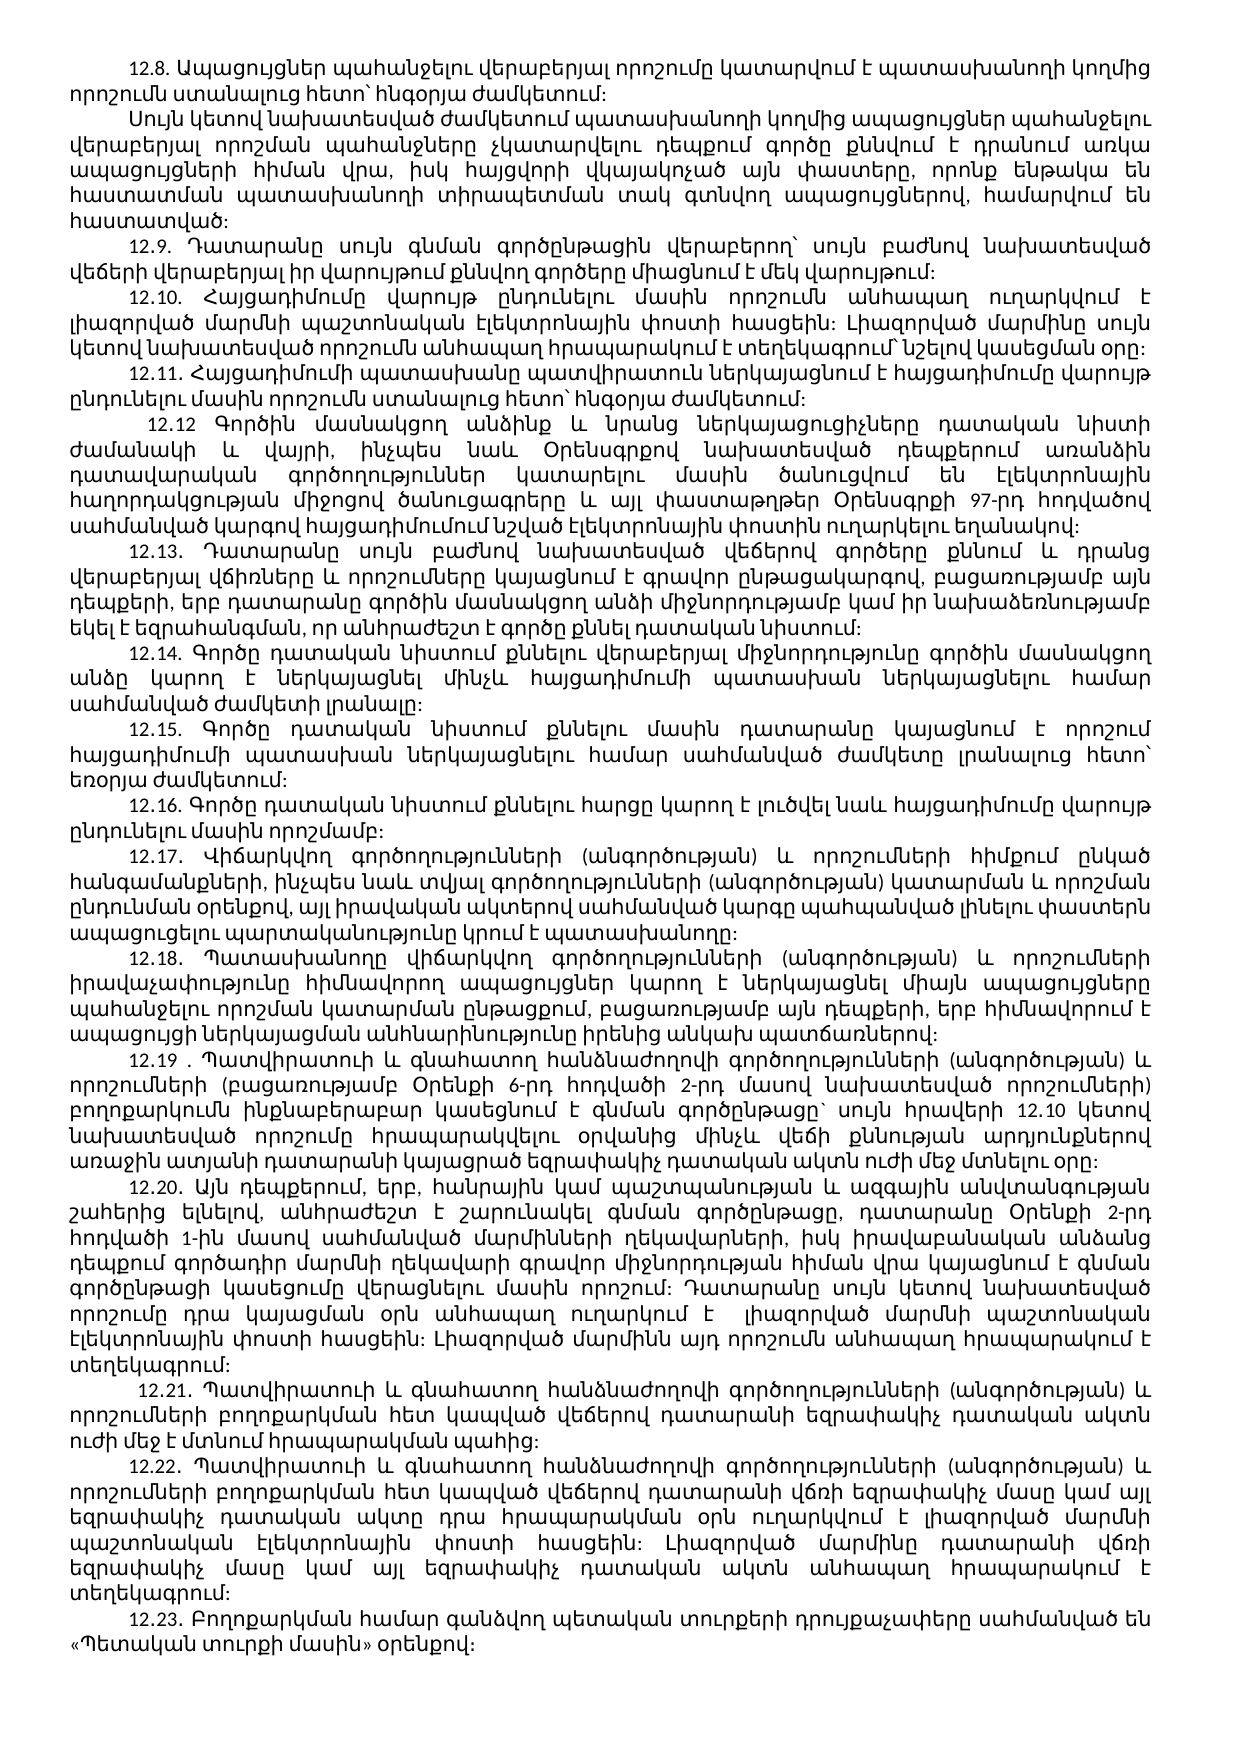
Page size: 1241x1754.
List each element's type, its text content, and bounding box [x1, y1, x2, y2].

text 12․10. Հայցադիմումը վարույթ ընդունելու մասին որոշումն անհապաղ ուղարկվում է լիազորված մարմնի պաշտոնական էլեկտրոնային փոստի հասցեին: Լիազորված մարմինը սույն կետով նախատեսված որոշումն անհապաղ հրապարակում է տեղեկագրում՝ նշելով կասեցման օրը: [69, 284, 1152, 361]
text 12․15. Գործը դատական նիստում քննելու մասին դատարանը կայացնում է որոշում հայցադիմումի պատասխան ներկայացնելու համար սահմանված ժամկետը լրանալուց հետո՝ եռօրյա ժամկետում: [69, 716, 1152, 793]
text 12․16. Գործը դատական նիստում քննելու հարցը կարող է լուծվել նաև հայցադիմումը վարույթ ընդունելու մասին որոշմամբ: [69, 793, 1152, 843]
text 12․20․ Այն դեպքերում, երբ, հանրային կամ պաշտպանության և ազգային անվտանգության շահերից ելնելով, անհրաժեշտ է շարունակել գնման գործընթացը, դատարանը Օրենքի 2-րդ հոդվածի 1-ին մասով սահմանված մարմինների ղեկավարների, իսկ իրավաբանական անձանց դեպքում գործադիր մարմնի ղեկավարի գրավոր միջնորդության հիման վրա կայացնում է գնման գործընթացի կասեցումը վերացնելու մասին որոշում: Դատարանը սույն կետով նախատեսված որոշումը դրա կայացման օրն անհապաղ ուղարկում է լիազորված մարմնի պաշտոնական էլեկտրոնային փոստի հասցեին: Լիազորված մարմինն այդ որոշումն անհապաղ հրապարակում է տեղեկագրում: [69, 1174, 1152, 1377]
text 12․13․ Դատարանը սույն բաժնով նախատեսված վեճերով գործերը քննում և դրանց վերաբերյալ վճիռները և որոշումները կայացնում է գրավոր ընթացակարգով, բացառությամբ այն դեպքերի, երբ դատարանը գործին մասնակցող անձի միջնորդությամբ կամ իր նախաձեռնությամբ եկել է եզրահանգման, որ անհրաժեշտ է գործը քննել դատական նիստում: [69, 538, 1152, 640]
text 12․12 Գործին մասնակցող անձինք և նրանց ներկայացուցիչները դատական նիստի ժամանակի և վայրի, ինչպես նաև Օրենսգրքով նախատեսված դեպքերում առանձին դատավարական գործողություններ կատարելու մասին ծանուցվում են էլեկտրոնային հաղորդակցության միջոցով ծանուցագրերը և այլ փաստաթղթեր Օրենսգրքի 97-րդ հոդվածով սահմանված կարգով հայցադիմումում նշված էլեկտրոնային փոստին ուղարկելու եղանակով: [69, 411, 1152, 538]
text 12․18․ Պատասխանողը վիճարկվող գործողությունների (անգործության) և որոշումների իրավաչափությունը հիմնավորող ապացույցներ կարող է ներկայացնել միայն ապացույցները պահանջելու որոշման կատարման ընթացքում, բացառությամբ այն դեպքերի, երբ հիմնավորում է ապացույցի ներկայացման անհնարինությունը իրենից անկախ պատճառներով: [69, 945, 1152, 1047]
text 12․21․ Պատվիրատուի և գնահատող հանձնաժողովի գործողությունների (անգործության) և որոշումների բողոքարկման հետ կապված վեճերով դատարանի եզրափակիչ դատական ակտն ուժի մեջ է մտնում հրապարակման պահից: [69, 1377, 1152, 1453]
text 12․9. Դատարանը սույն գնման գործընթացին վերաբերող՝ սույն բաժնով նախատեսված վեճերի վերաբերյալ իր վարույթում քննվող գործերը միացնում է մեկ վարույթում: [69, 233, 1152, 284]
text 12․11․ Հայցադիմումի պատասխանը պատվիրատուն ներկայացնում է հայցադիմումը վարույթ ընդունելու մասին որոշումն ստանալուց հետո՝ հնգօրյա ժամկետում: [69, 361, 1152, 411]
text 12․19 . Պատվիրատուի և գնահատող հանձնաժողովի գործողությունների (անգործության) և որոշումների (բացառությամբ Օրենքի 6-րդ հոդվածի 2-րդ մասով նախատեսված որոշումների) բողոքարկումն ինքնաբերաբար կասեցնում է գնման գործընթացը` սույն հրավերի 12․10 կետով նախատեսված որոշումը հրապարակվելու օրվանից մինչև վեճի քննության արդյունքներով առաջին ատյանի դատարանի կայացրած եզրափակիչ դատական ակտն ուժի մեջ մտնելու օրը: [69, 1047, 1152, 1174]
text Սույն կետով նախատեսված ժամկետում պատասխանողի կողմից ապացույցներ պահանջելու վերաբերյալ որոշման պահանջները չկատարվելու դեպքում գործը քննվում է դրանում առկա ապացույցների հիման վրա, իսկ հայցվորի վկայակոչած այն փաստերը, որոնք ենթակա են հաստատման պատասխանողի տիրապետման տակ գտնվող ապացույցներով, համարվում են հաստատված: [69, 106, 1152, 233]
text 12․23․ Բողոքարկման համար գանձվող պետական տուրքերի դրույքաչափերը սահմանված են «Պետական տուրքի մասին» օրենքով։ [69, 1606, 1152, 1657]
text 12․14. Գործը դատական նիստում քննելու վերաբերյալ միջնորդությունը գործին մասնակցող անձը կարող է ներկայացնել մինչև հայցադիմումի պատասխան ներկայացնելու համար սահմանված ժամկետի լրանալը: [69, 640, 1152, 716]
text 12.8. Ապացույցներ պահանջելու վերաբերյալ որոշումը կատարվում է պատասխանողի կողմից որոշումն ստանալուց հետո՝ հնգօրյա ժամկետում: [69, 56, 1152, 106]
text 12․17․ Վիճարկվող գործողությունների (անգործության) և որոշումների հիմքում ընկած հանգամանքների, ինչպես նաև տվյալ գործողությունների (անգործության) կատարման և որոշման ընդունման օրենքով, այլ իրավական ակտերով սահմանված կարգը պահպանված լինելու փաստերն ապացուցելու պարտականությունը կրում է պատասխանողը: [69, 843, 1152, 945]
text 12.22․ Պատվիրատուի և գնահատող հանձնաժողովի գործողությունների (անգործության) և որոշումների բողոքարկման հետ կապված վեճերով դատարանի վճռի եզրափակիչ մասը կամ այլ եզրափակիչ դատական ակտը դրա հրապարակման օրն ուղարկվում է լիազորված մարմնի պաշտոնական էլեկտրոնային փոստի հասցեին: Լիազորված մարմինը դատարանի վճռի եզրափակիչ մասը կամ այլ եզրափակիչ դատական ակտն անհապաղ հրապարակում է տեղեկագրում: [69, 1453, 1152, 1606]
